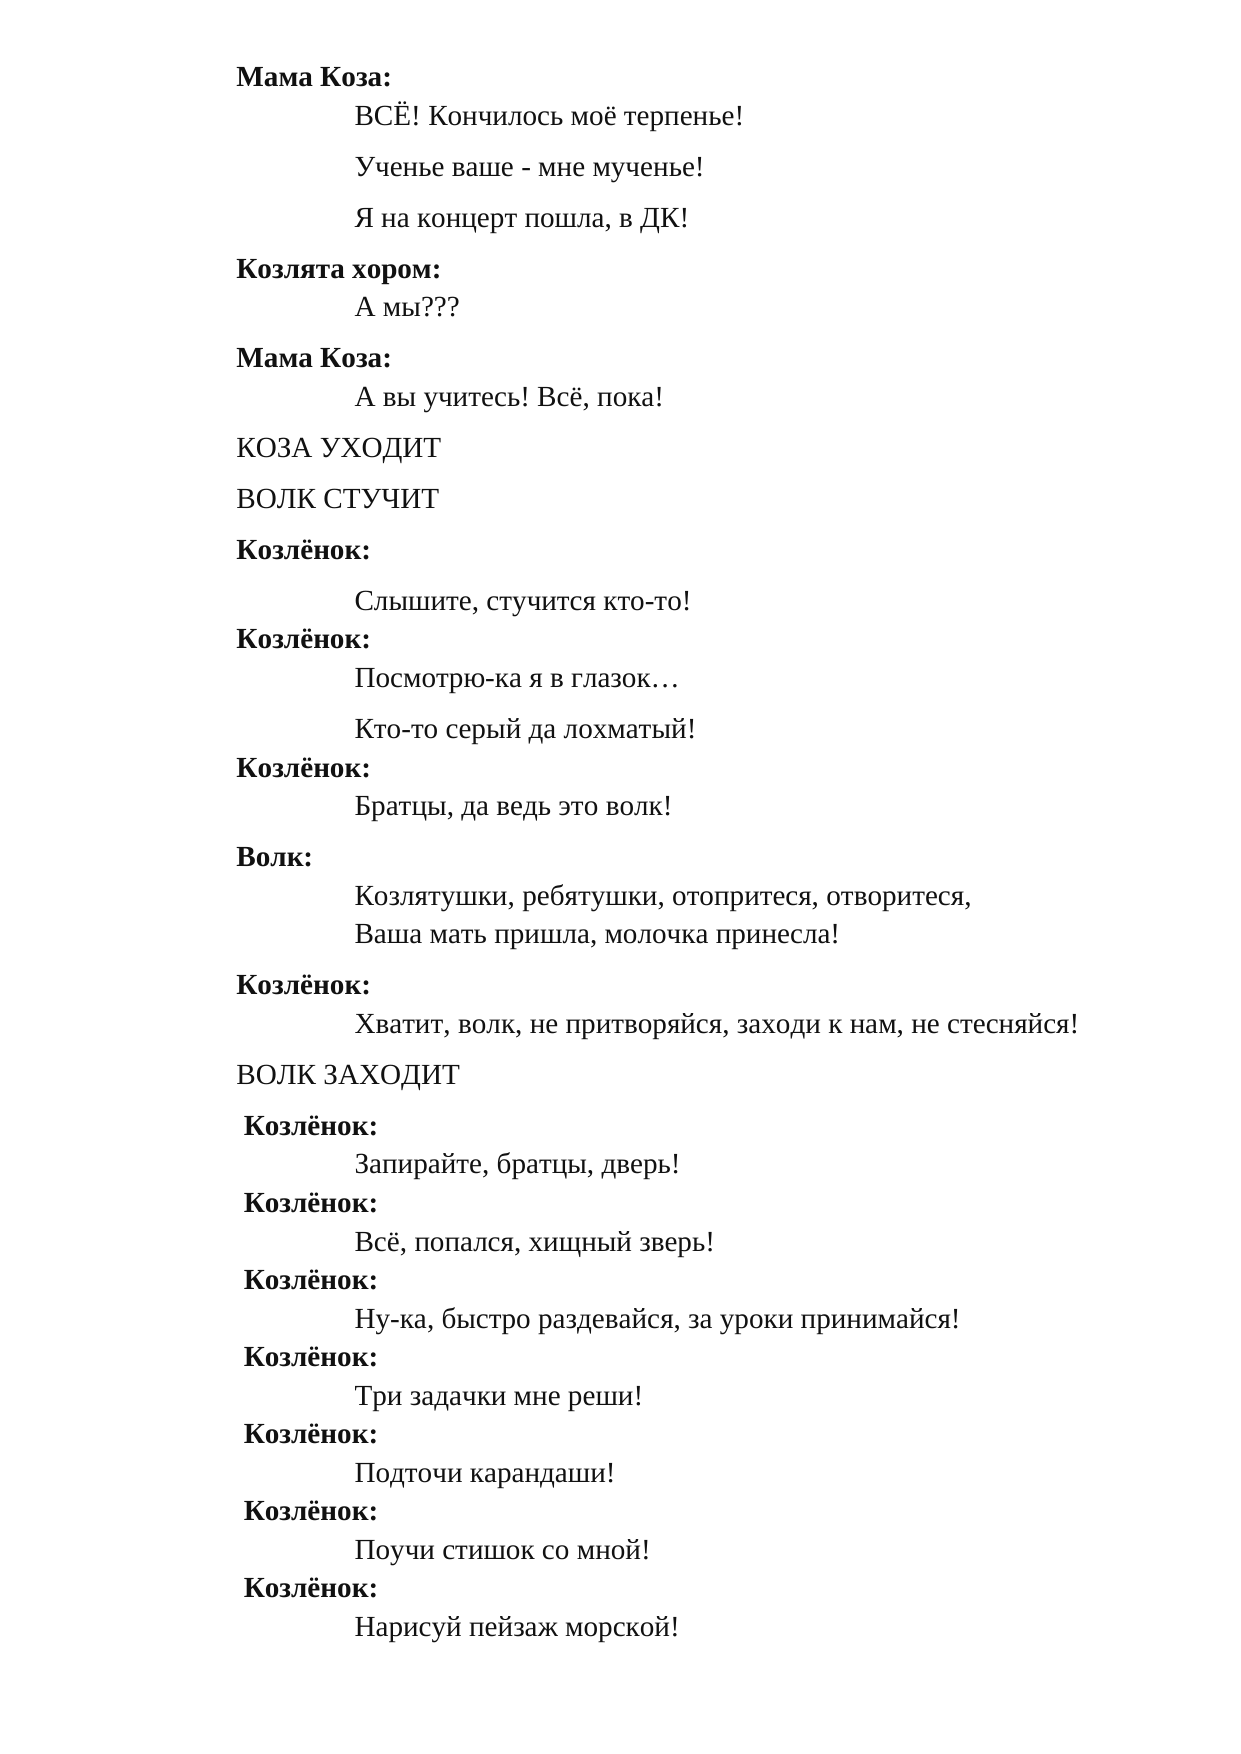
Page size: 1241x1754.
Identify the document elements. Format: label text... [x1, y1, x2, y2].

text Поучи стишок со мной! [236, 1532, 1181, 1566]
text ВСЁ! Кончилось моё терпенье! [236, 98, 1181, 131]
text Нарисуй пейзаж морской! [236, 1609, 1181, 1643]
text Запирайте, братцы, дверь! [236, 1147, 1181, 1180]
text А вы учитесь! Всё, пока! [236, 379, 1181, 412]
text КОЗА УХОДИТ [236, 430, 1181, 463]
text Мама Коза: [236, 340, 1181, 374]
text Хватит, волк, не притворяйся, заходи к нам, не стесняйся! [236, 1006, 1181, 1039]
text Козлёнок: [236, 750, 1181, 783]
text Козлёнок: [236, 1262, 1181, 1296]
text Козлёнок: [236, 1185, 1181, 1219]
text Всё, попался, хищный зверь! [236, 1224, 1181, 1257]
text Козлёнок: [236, 622, 1181, 655]
text Козлятушки, ребятушки, отопритеся, отворитеся, [236, 878, 1181, 911]
text Волк: [236, 839, 1181, 873]
text Подточи карандаши! [236, 1455, 1181, 1488]
text Козлёнок: [236, 967, 1181, 1001]
text Козлёнок: [236, 1571, 1181, 1604]
text Мама Коза: [236, 59, 1181, 93]
text ВОЛК ЗАХОДИТ [236, 1057, 1181, 1091]
text Братцы, да ведь это волк! [236, 788, 1181, 822]
text Козлёнок: [236, 1416, 1181, 1450]
text Я на концерт пошла, в ДК! [236, 200, 1181, 233]
text Посмотрю-ка я в глазок… [236, 660, 1181, 694]
text Козлята хором: [236, 251, 1181, 284]
text Три задачки мне реши! [236, 1378, 1181, 1411]
text А мы??? [236, 289, 1181, 323]
text Ученье ваше - мне мученье! [236, 149, 1181, 182]
text Ну-ка, быстро раздевайся, за уроки принимайся! [236, 1301, 1181, 1334]
text ВОЛК СТУЧИТ [236, 481, 1181, 514]
text Козлёнок: [236, 1108, 1181, 1142]
text Кто-то серый да лохматый! [236, 711, 1181, 745]
text Козлёнок: [236, 1339, 1181, 1373]
text Ваша мать пришла, молочка принесла! [236, 916, 1181, 950]
text Козлёнок: [236, 532, 1181, 566]
text Козлёнок: [236, 1493, 1181, 1527]
text Слышите, стучится кто-то! [236, 583, 1181, 617]
